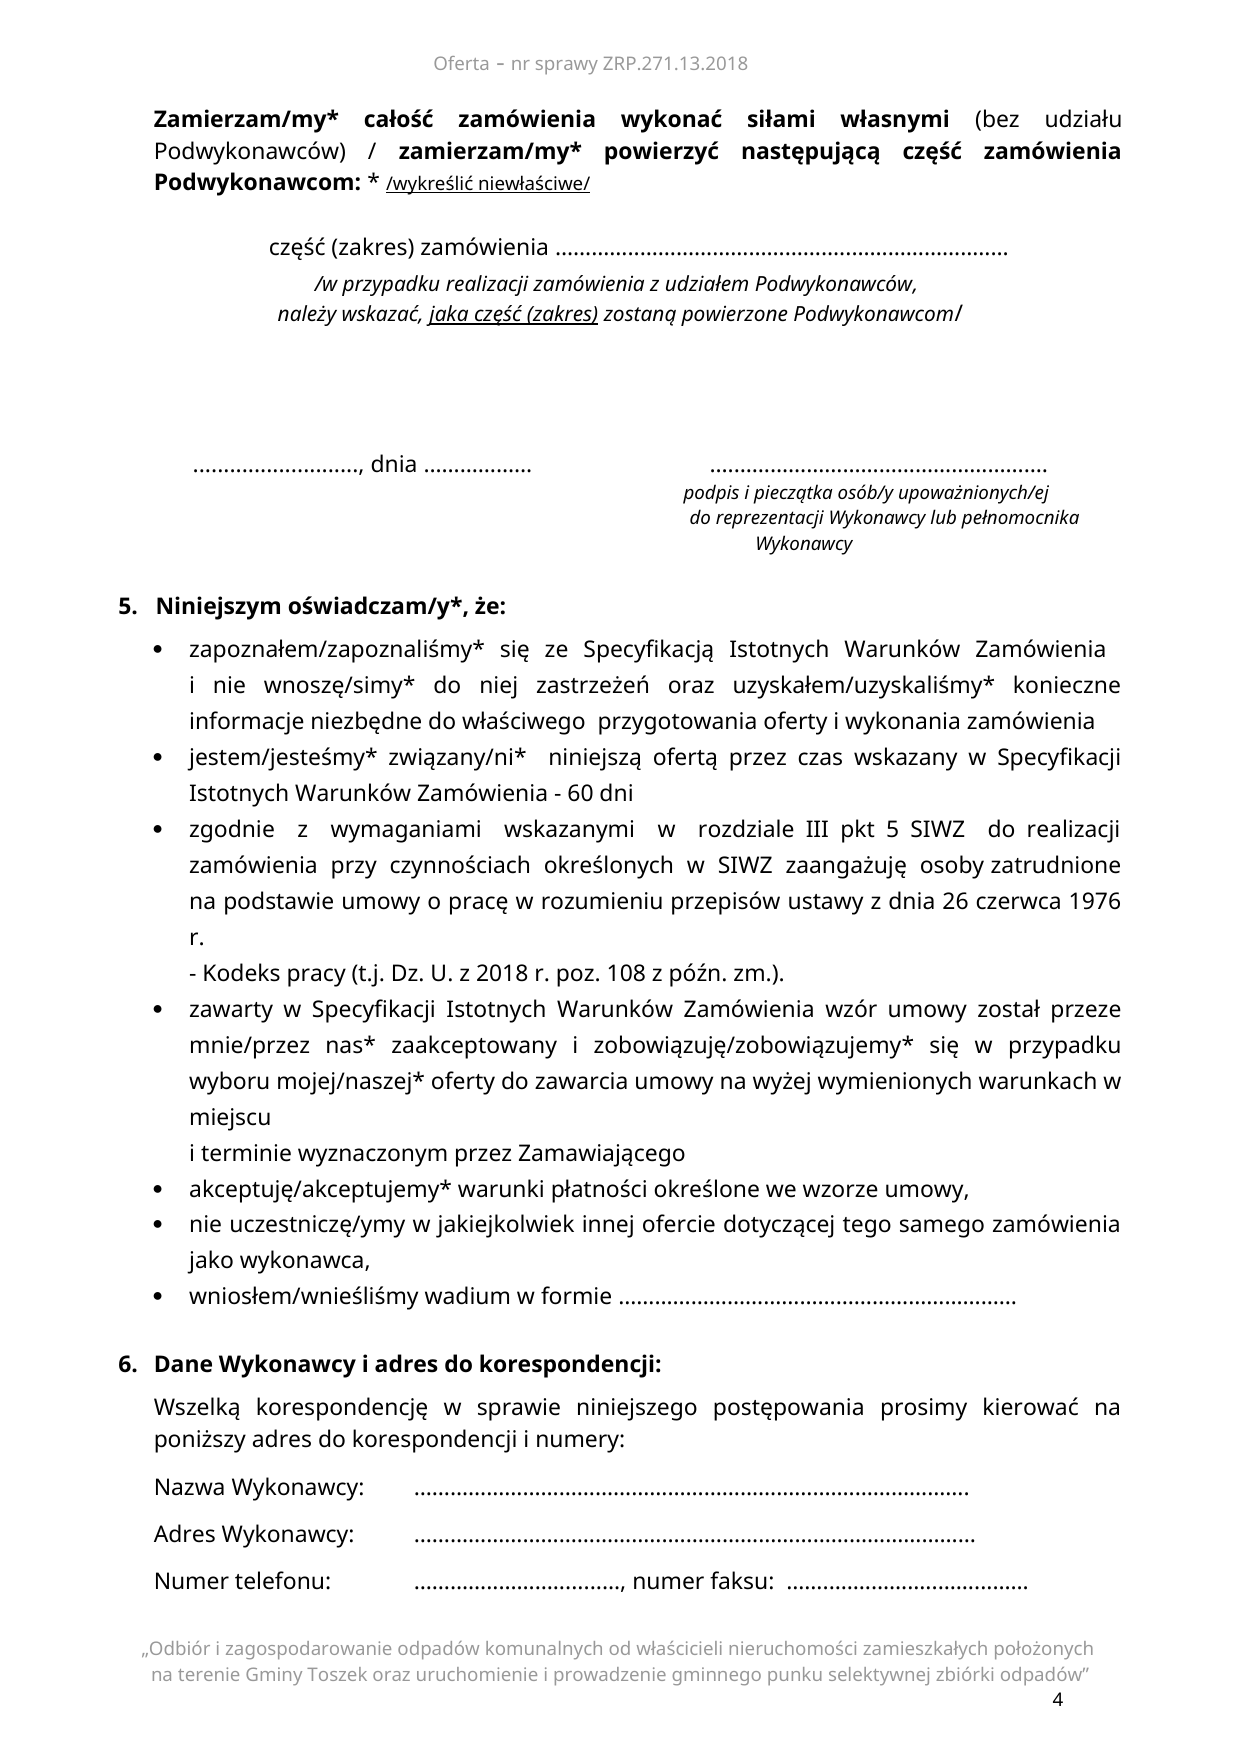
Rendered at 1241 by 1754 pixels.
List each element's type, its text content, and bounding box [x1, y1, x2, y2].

list podpis i pieczątka osób/y upoważnionych/ej do reprezentacji Wykonawcy lub pełnomocnika Wykonawcy [487, 479, 1122, 556]
text Adres Wykonawcy: …………………………………...…………………………………………… [153, 1518, 1122, 1549]
list część (zakres) zamówienia …………..……………………………..…………………..… [155, 231, 1122, 262]
list zawarty w Specyfikacji Istotnych Warunków Zamówienia wzór umowy został przeze mnie/przez nas* zaakceptowany i zobowiązuję/zobowiązujemy* się w przypadku wyboru mojej/naszej* oferty do zawarcia umowy na wyżej wymienionych warunkach w miejscu i terminie wyznaczonym przez Zamawiającego [153, 993, 1122, 1168]
text Nazwa Wykonawcy: ………………………………………………………….……………………. [153, 1471, 1122, 1502]
text Numer telefonu: …………..…….….......…, numer faksu: …….….…………..……...…… [153, 1564, 1122, 1596]
list Niniejszym oświadczam/y*, że: [118, 590, 1122, 621]
list akceptuję/akceptujemy* warunki płatności określone we wzorze umowy, [153, 1172, 1122, 1204]
list Zamierzam/my* całość zamówienia wykonać siłami własnymi (bez udziału Podwykonawców) / zamierzam/my* powierzyć następującą część zamówienia Podwykonawcom: * /wykreślić niewłaściwe/ [153, 103, 1122, 197]
list zapoznałem/zapoznaliśmy* się ze Specyfikacją Istotnych Warunków Zamówienia i nie wnoszę/simy* do niej zastrzeżeń oraz uzyskałem/uzyskaliśmy* konieczne informacje niezbędne do właściwego przygotowania oferty i wykonania zamówienia [153, 633, 1122, 737]
text /w przypadku realizacji zamówienia z udziałem Podwykonawców, należy wskazać, jaka część (zakres) zostaną powierzone Podwykonawcom/ [118, 269, 1122, 328]
list wniosłem/wnieśliśmy wadium w formie ………………………………………………………… [153, 1280, 1122, 1312]
list nie uczestniczę/ymy w jakiejkolwiek innej ofercie dotyczącej tego samego zamówienia jako wykonawca, [153, 1208, 1122, 1276]
list zgodnie z wymaganiami wskazanymi w rozdziale III pkt 5 SIWZ do realizacji zamówienia przy czynnościach określonych w SIWZ zaangażuję osoby zatrudnione na podstawie umowy o pracę w rozumieniu przepisów ustawy z dnia 26 czerwca 1976 r. - Kodeks pracy (t.j. Dz. U. z 2018 r. poz. 108 z późn. zm.). [153, 813, 1122, 988]
list Dane Wykonawcy i adres do korespondencji: [118, 1347, 1122, 1379]
text Wszelką korespondencję w sprawie niniejszego postępowania prosimy kierować na poniższy adres do korespondencji i numery: [153, 1391, 1122, 1454]
list jestem/jesteśmy* związany/ni* niniejszą ofertą przez czas wskazany w Specyfikacji Istotnych Warunków Zamówienia - 60 dni [153, 741, 1122, 808]
text ..........................., dnia ……………… .………………………………………………. [118, 448, 1122, 479]
